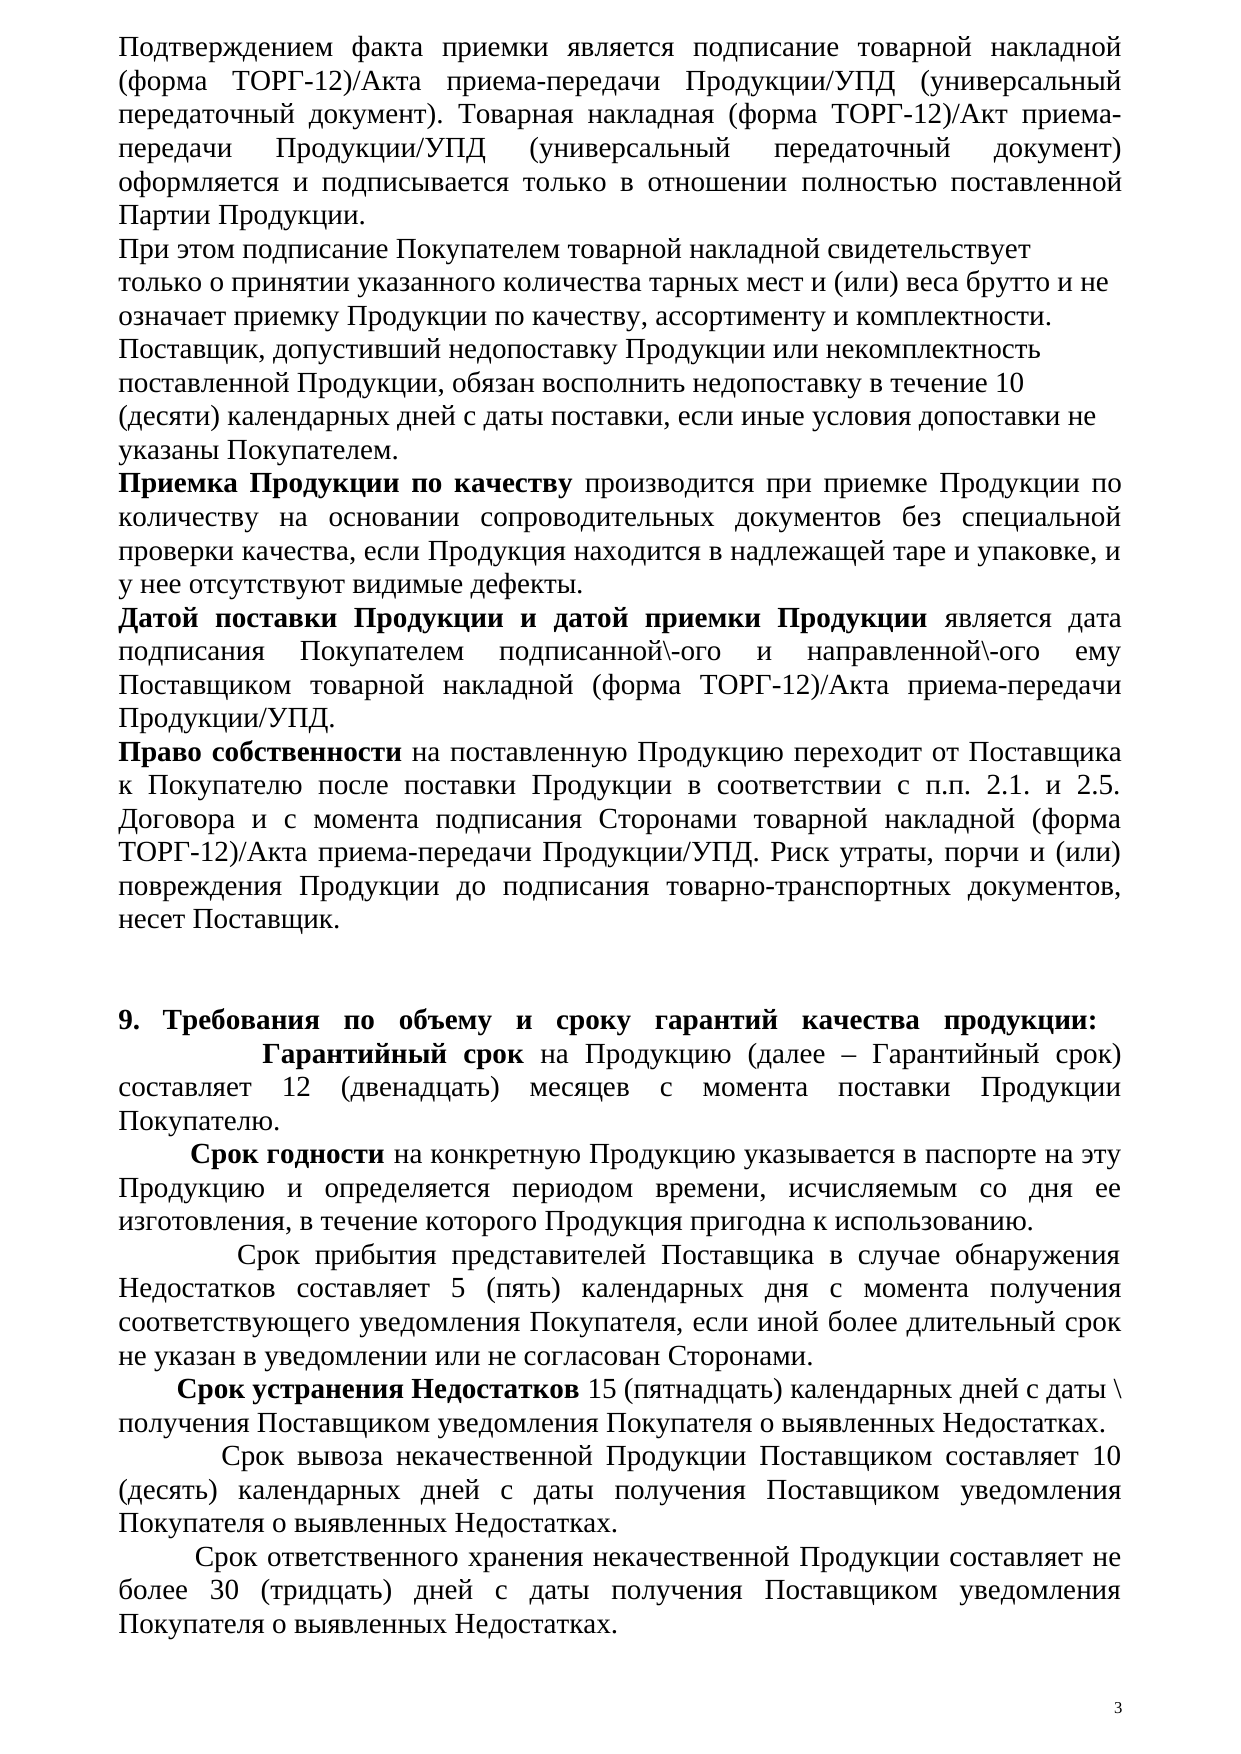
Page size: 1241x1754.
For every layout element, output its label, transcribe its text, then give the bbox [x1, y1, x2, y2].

text Срок прибытия представителей Поставщика в случае обнаружения Недостатков составляет 5 (пять) календарных дня с момента получения соответствующего уведомления Покупателя, если иной более длительный срок не указан в уведомлении или не согласован Сторонами. [118, 1237, 1122, 1371]
text Право собственности на поставленную Продукцию переходит от Поставщика к Покупателю после поставки Продукции в соответствии с п.п. 2.1. и 2.5. Договора и с момента подписания Сторонами товарной накладной (форма ТОРГ-12)/Акта приема-передачи Продукции/УПД. Риск утраты, порчи и (или) повреждения Продукции до подписания товарно-транспортных документов, несет Поставщик. [118, 734, 1122, 935]
list При этом подписание Покупателем товарной накладной свидетельствует только о принятии указанного количества тарных мест и (или) веса брутто и не означает приемку Продукции по качеству, ассортименту и комплектности. [118, 231, 1122, 331]
text Срок ответственного хранения некачественной Продукции составляет не более 30 (тридцать) дней с даты получения Поставщиком уведомления Покупателя о выявленных Недостатках. [118, 1539, 1122, 1639]
text Срок годности на конкретную Продукцию указывается в паспорте на эту Продукцию и определяется периодом времени, исчисляемым со дня ее изготовления, в течение которого Продукция пригодна к использованию. [118, 1136, 1122, 1237]
text Датой поставки Продукции и датой приемки Продукции является дата подписания Покупателем подписанной\-ого и направленной\-ого ему Поставщиком товарной накладной (форма ТОРГ-12)/Акта приема-передачи Продукции/УПД. [118, 600, 1122, 734]
list Приемка Продукции по качеству производится при приемке Продукции по количеству на основании сопроводительных документов без специальной проверки качества, если Продукция находится в надлежащей таре и упаковке, и у нее отсутствуют видимые дефекты. [118, 466, 1122, 600]
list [118, 29, 1122, 231]
list Поставщик, допустивший недопоставку Продукции или некомплектность поставленной Продукции, обязан восполнить недопоставку в течение 10 (десяти) календарных дней с даты поставки, если иные условия допоставки не указаны Покупателем. [118, 331, 1122, 466]
text Срок устранения Недостатков 15 (пятнадцать) календарных дней с даты \получения Поставщиком уведомления Покупателя о выявленных Недостатках. [118, 1371, 1122, 1438]
list Требования по объему и сроку гарантий качества продукции: Гарантийный срок на Продукцию (далее – Гарантийный срок) составляет 12 (двенадцать) месяцев с момента поставки Продукции Покупателю. [118, 1002, 1122, 1136]
text Срок вывоза некачественной Продукции Поставщиком составляет 10 (десять) календарных дней с даты получения Поставщиком уведомления Покупателя о выявленных Недостатках. [118, 1438, 1122, 1539]
